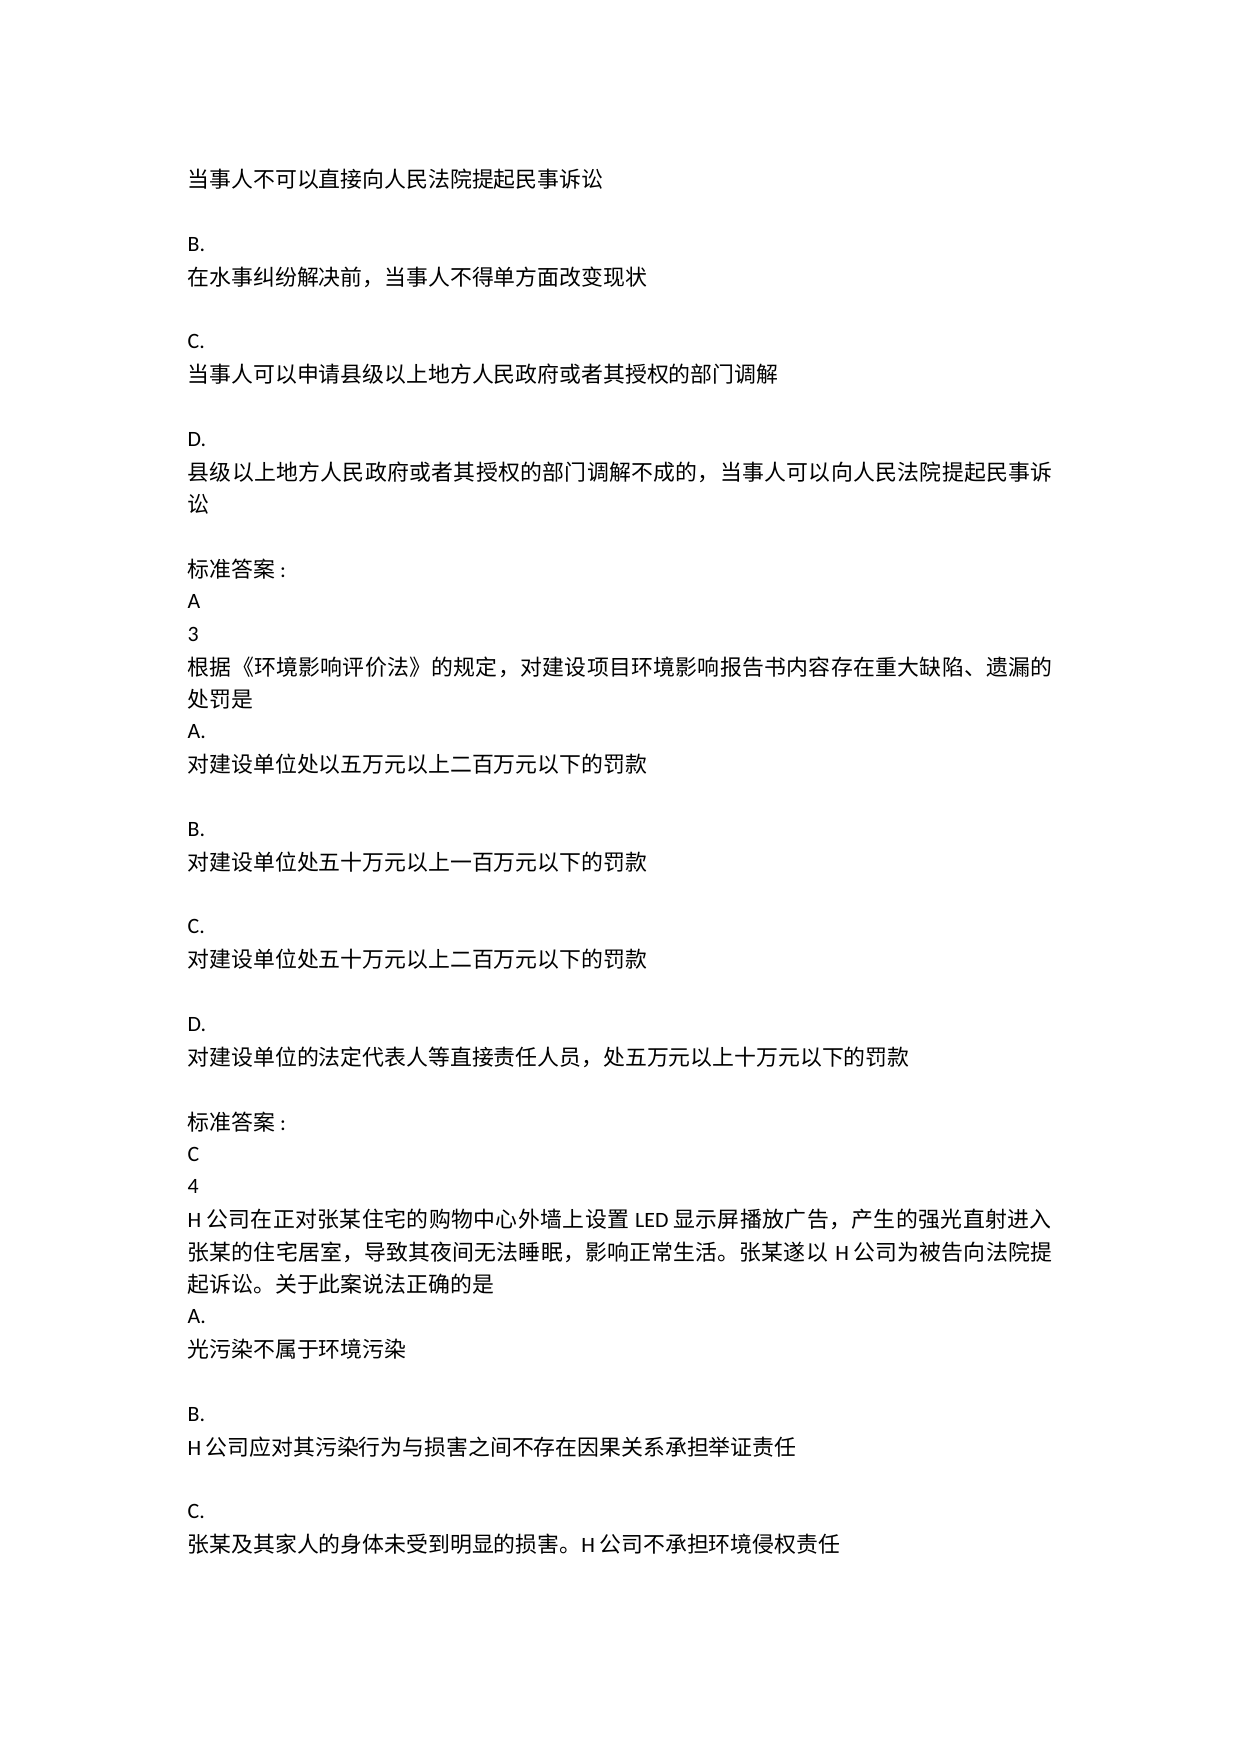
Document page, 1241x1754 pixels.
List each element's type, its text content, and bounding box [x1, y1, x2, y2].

text 3 [187, 617, 1053, 649]
text C. [187, 909, 1053, 942]
text 根据《环境影响评价法》的规定，对建设项目环境影响报告书内容存在重大缺陷、遗漏的处罚是 [187, 649, 1053, 714]
text 对建设单位的法定代表人等直接责任人员，处五万元以上十万元以下的罚款 [187, 1039, 1053, 1072]
text 4 [187, 1169, 1053, 1202]
text A. [187, 714, 1053, 747]
text A. [187, 1299, 1053, 1332]
text A [187, 584, 1053, 617]
text 对建设单位处五十万元以上二百万元以下的罚款 [187, 942, 1053, 974]
text 对建设单位处以五万元以上二百万元以下的罚款 [187, 747, 1053, 779]
text B. [187, 227, 1053, 259]
text 标准答案 : [187, 552, 1053, 584]
text 光污染不属于环境污染 [187, 1332, 1053, 1364]
text C. [187, 1494, 1053, 1527]
text 在水事纠纷解决前，当事人不得单方面改变现状 [187, 259, 1053, 292]
text B. [187, 1397, 1053, 1429]
text C [187, 1137, 1053, 1169]
text 标准答案 : [187, 1104, 1053, 1137]
text D. [187, 422, 1053, 454]
text D. [187, 1007, 1053, 1039]
text H公司在正对张某住宅的购物中心外墙上设置LED显示屏播放广告，产生的强光直射进入张某的住宅居室，导致其夜间无法睡眠，影响正常生活。张某遂以H公司为被告向法院提起诉讼。关于此案说法正确的是 [187, 1202, 1053, 1299]
text 对建设单位处五十万元以上一百万元以下的罚款 [187, 844, 1053, 877]
text 当事人不可以直接向人民法院提起民事诉讼 [187, 162, 1053, 194]
text 张某及其家人的身体未受到明显的损害。H公司不承担环境侵权责任 [187, 1527, 1053, 1559]
text 当事人可以申请县级以上地方人民政府或者其授权的部门调解 [187, 357, 1053, 389]
text 县级以上地方人民政府或者其授权的部门调解不成的，当事人可以向人民法院提起民事诉讼 [187, 454, 1053, 519]
text H公司应对其污染行为与损害之间不存在因果关系承担举证责任 [187, 1429, 1053, 1462]
text C. [187, 324, 1053, 357]
text B. [187, 812, 1053, 844]
